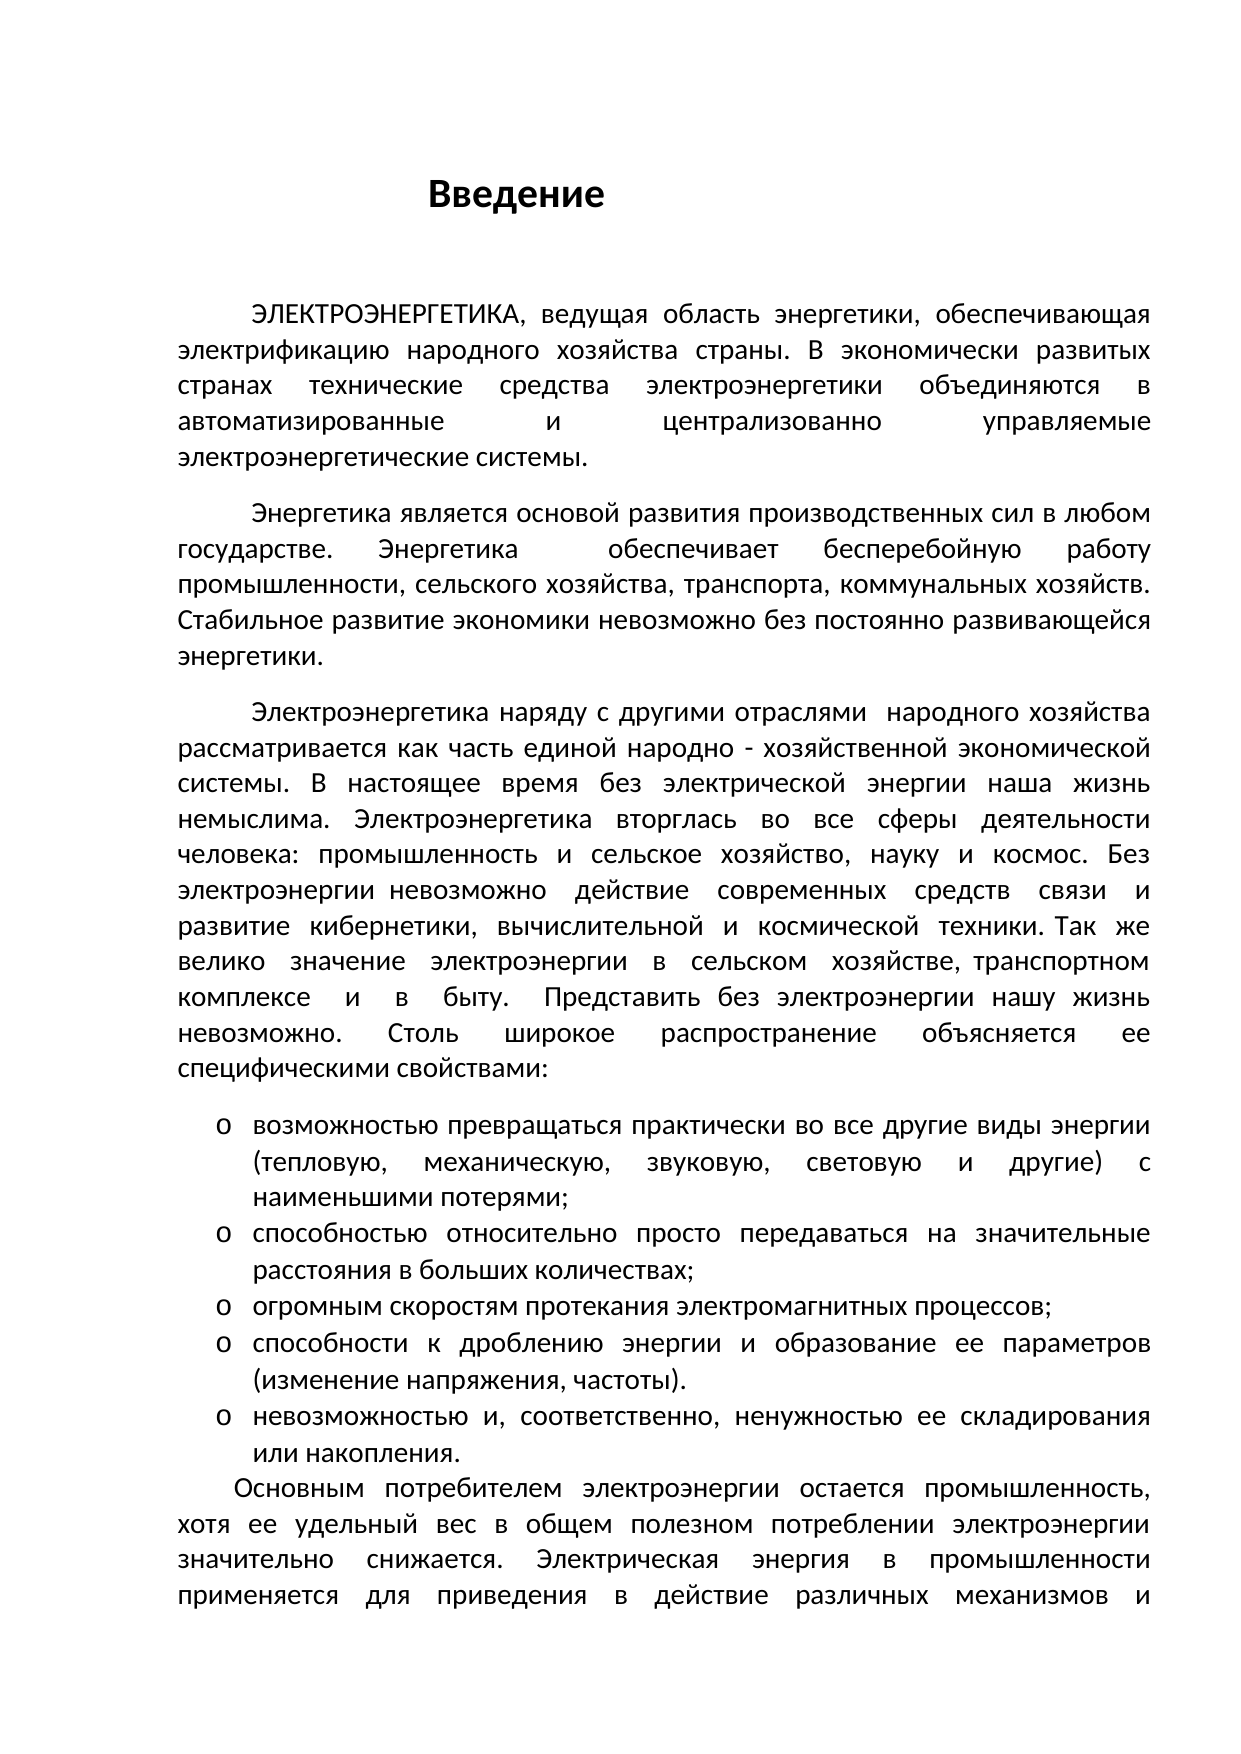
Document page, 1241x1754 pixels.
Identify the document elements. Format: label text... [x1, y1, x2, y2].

text Введение [177, 167, 1152, 218]
list невозможностью и, соответственно, ненужностью ее складирования или накопления. [215, 1397, 1152, 1469]
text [177, 1469, 1152, 1612]
text Энергетика является основой развития производственных сил в любом государстве. Энергетика обеспечивает бесперебойную работу промышленности, сельского хозяйства, транспорта, коммунальных хозяйств. Стабильное развитие экономики невозможно без постоянно развивающейся энергетики. [177, 494, 1152, 672]
list огромным скоростям протекания электромагнитных процессов; [215, 1287, 1152, 1324]
list способности к дроблению энергии и образование ее параметров (изменение напряжения, частоты). [215, 1324, 1152, 1397]
text ЭЛЕКТРОЭНЕРГЕТИКА, ведущая область энергетики, обеспечивающая электрификацию народного хозяйства страны. В экономически развитых странах технические средства электроэнергетики объединяются в автоматизированные и централизованно управляемые электроэнергетические системы. [177, 295, 1152, 473]
text Электроэнергетика наряду с другими отраслями народного хозяйства рассматривается как часть единой народно - хозяйственной экономической системы. В настоящее время без электрической энергии наша жизнь немыслима. Электроэнергетика вторглась во все сферы деятельности человека: промышленность и сельское хозяйство, науку и космос. Без электроэнергии невозможно действие современных средств связи и развитие кибернетики, вычислительной и космической техники. Так же велико значение электроэнергии в сельском хозяйстве, транспортном комплексе и в быту. Представить без электроэнергии нашу жизнь невозможно. Столь широкое распространение объясняется ее специфическими свойствами: [177, 693, 1152, 1085]
list возможностью превращаться практически во все другие виды энергии (тепловую, механическую, звуковую, световую и другие) с наименьшими потерями; [215, 1106, 1152, 1214]
list способностью относительно просто передаваться на значительные расстояния в больших количествах; [215, 1214, 1152, 1287]
